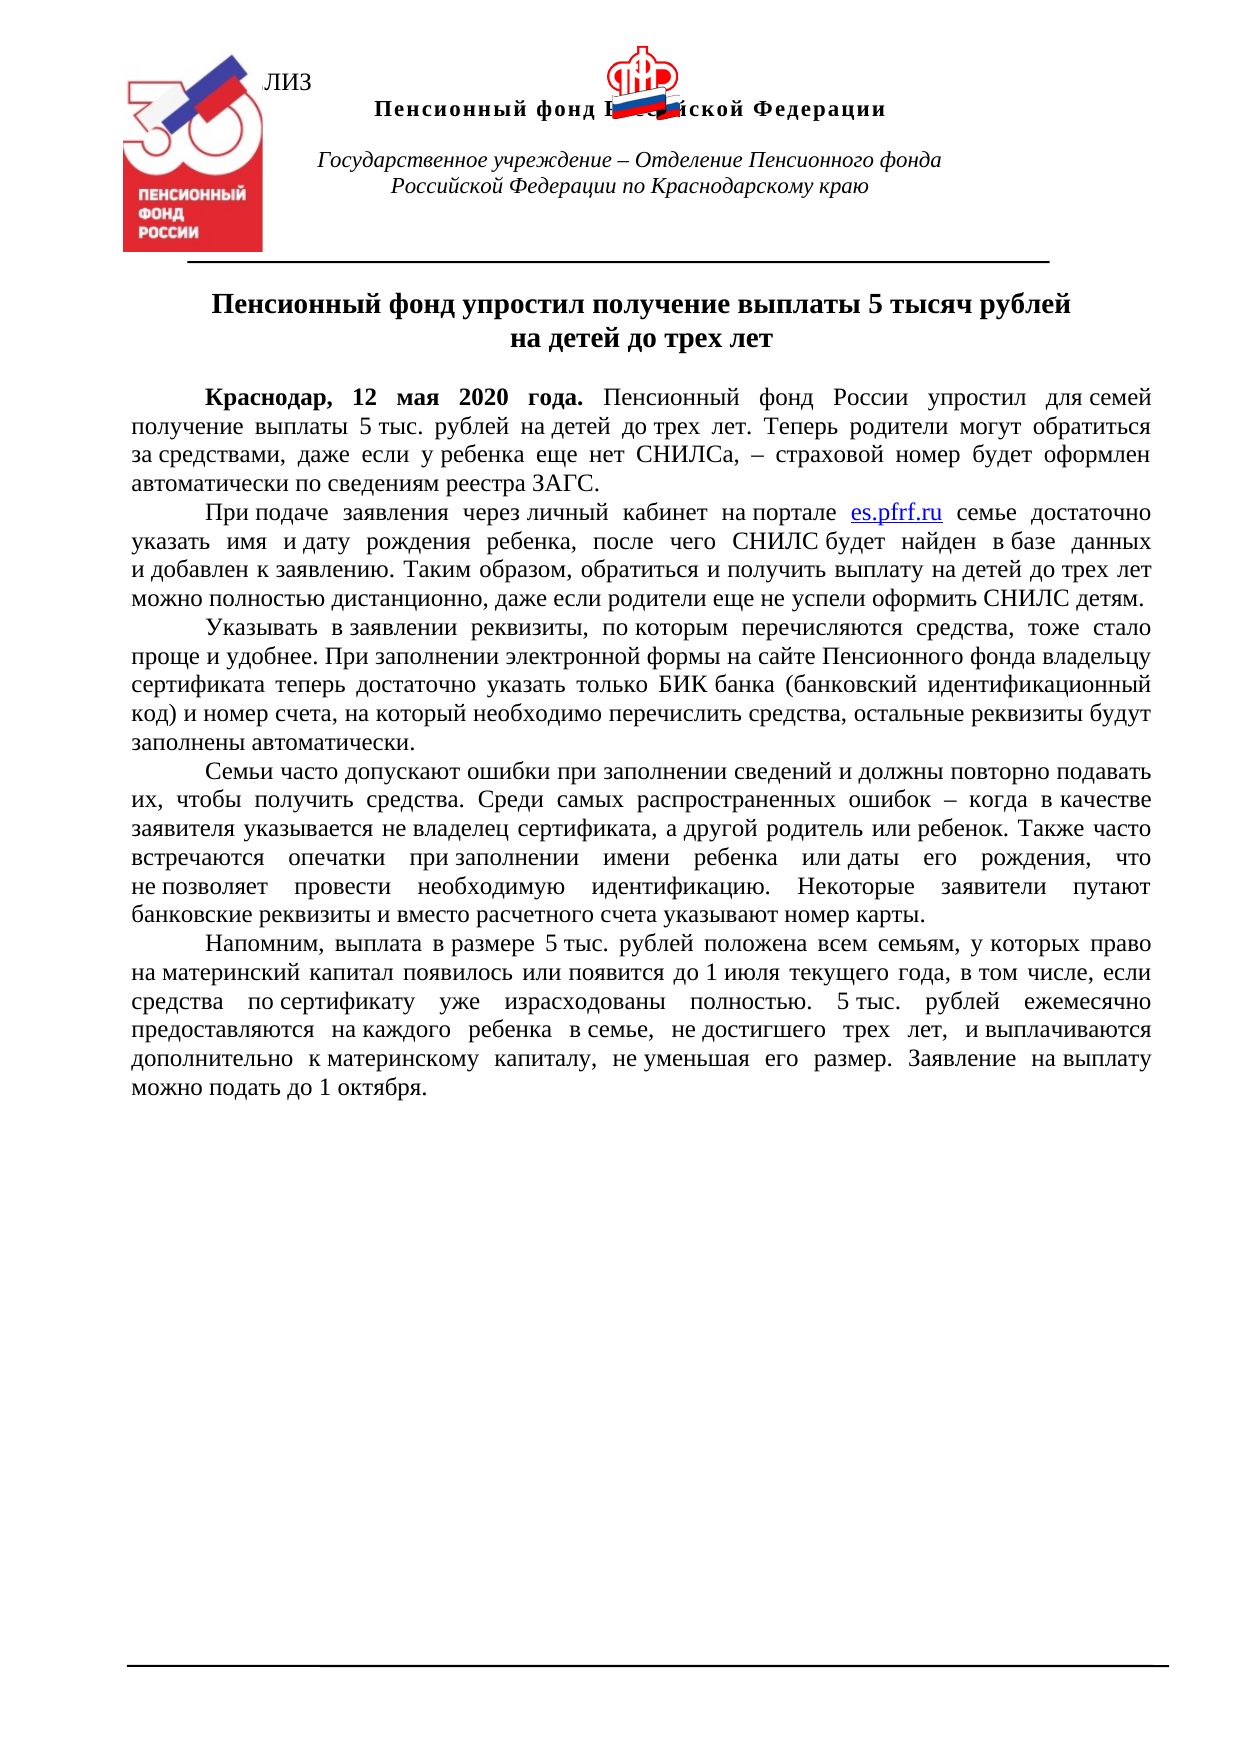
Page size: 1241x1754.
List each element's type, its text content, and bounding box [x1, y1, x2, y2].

text Семьи часто допускают ошибки при заполнении сведений и должны повторно подавать их, чтобы получить средства. Среди самых распространенных ошибок – когда в качестве заявителя указывается не владелец сертификата, а другой родитель или ребенок. Также часто встречаются опечатки при заполнении имени ребенка или даты его рождения, что не позволяет провести необходимую идентификацию. Некоторые заявители путают банковские реквизиты и вместо расчетного счета указывают номер карты. [131, 756, 1152, 928]
subtitle на детей до трех лет [131, 320, 1152, 353]
text Напомним, выплата в размере 5 тыс. рублей положена всем семьям, у которых право на материнский капитал появилось или появится до 1 июля текущего года, в том числе, если средства по сертификату уже израсходованы полностью. 5 тыс. рублей ежемесячно предоставляются на каждого ребенка в семье, не достигшего трех лет, и выплачиваются дополнительно к материнскому капиталу, не уменьшая его размер. Заявление на выплату можно подать до 1 октября. [131, 928, 1152, 1101]
subtitle Пенсионный фонд упростил получение выплаты 5 тысяч рублей [131, 286, 1152, 320]
picture [606, 46, 680, 121]
text Краснодар, 12 мая 2020 года. Пенсионный фонд России упростил для семей получение выплаты 5 тыс. рублей на детей до трех лет. Теперь родители могут обратиться за средствами, даже если у ребенка еще нет СНИЛСа, – страховой номер будет оформлен автоматически по сведениям реестра ЗАГС. [131, 382, 1152, 497]
text Указывать в заявлении реквизиты, по которым перечисляются средства, тоже стало проще и удобнее. При заполнении электронной формы на сайте Пенсионного фонда владельцу сертификата теперь достаточно указать только БИК банка (банковский идентификационный код) и номер счета, на который необходимо перечислить средства, остальные реквизиты будут заполнены автоматически. [131, 612, 1152, 756]
picture [121, 50, 262, 248]
text При подаче заявления через личный кабинет на портале es.pfrf.ru семье достаточно указать имя и дату рождения ребенка, после чего СНИЛС будет найден в базе данных и добавлен к заявлению. Таким образом, обратиться и получить выплату на детей до трех лет можно полностью дистанционно, даже если родители еще не успели оформить СНИЛС детям. [131, 497, 1152, 612]
